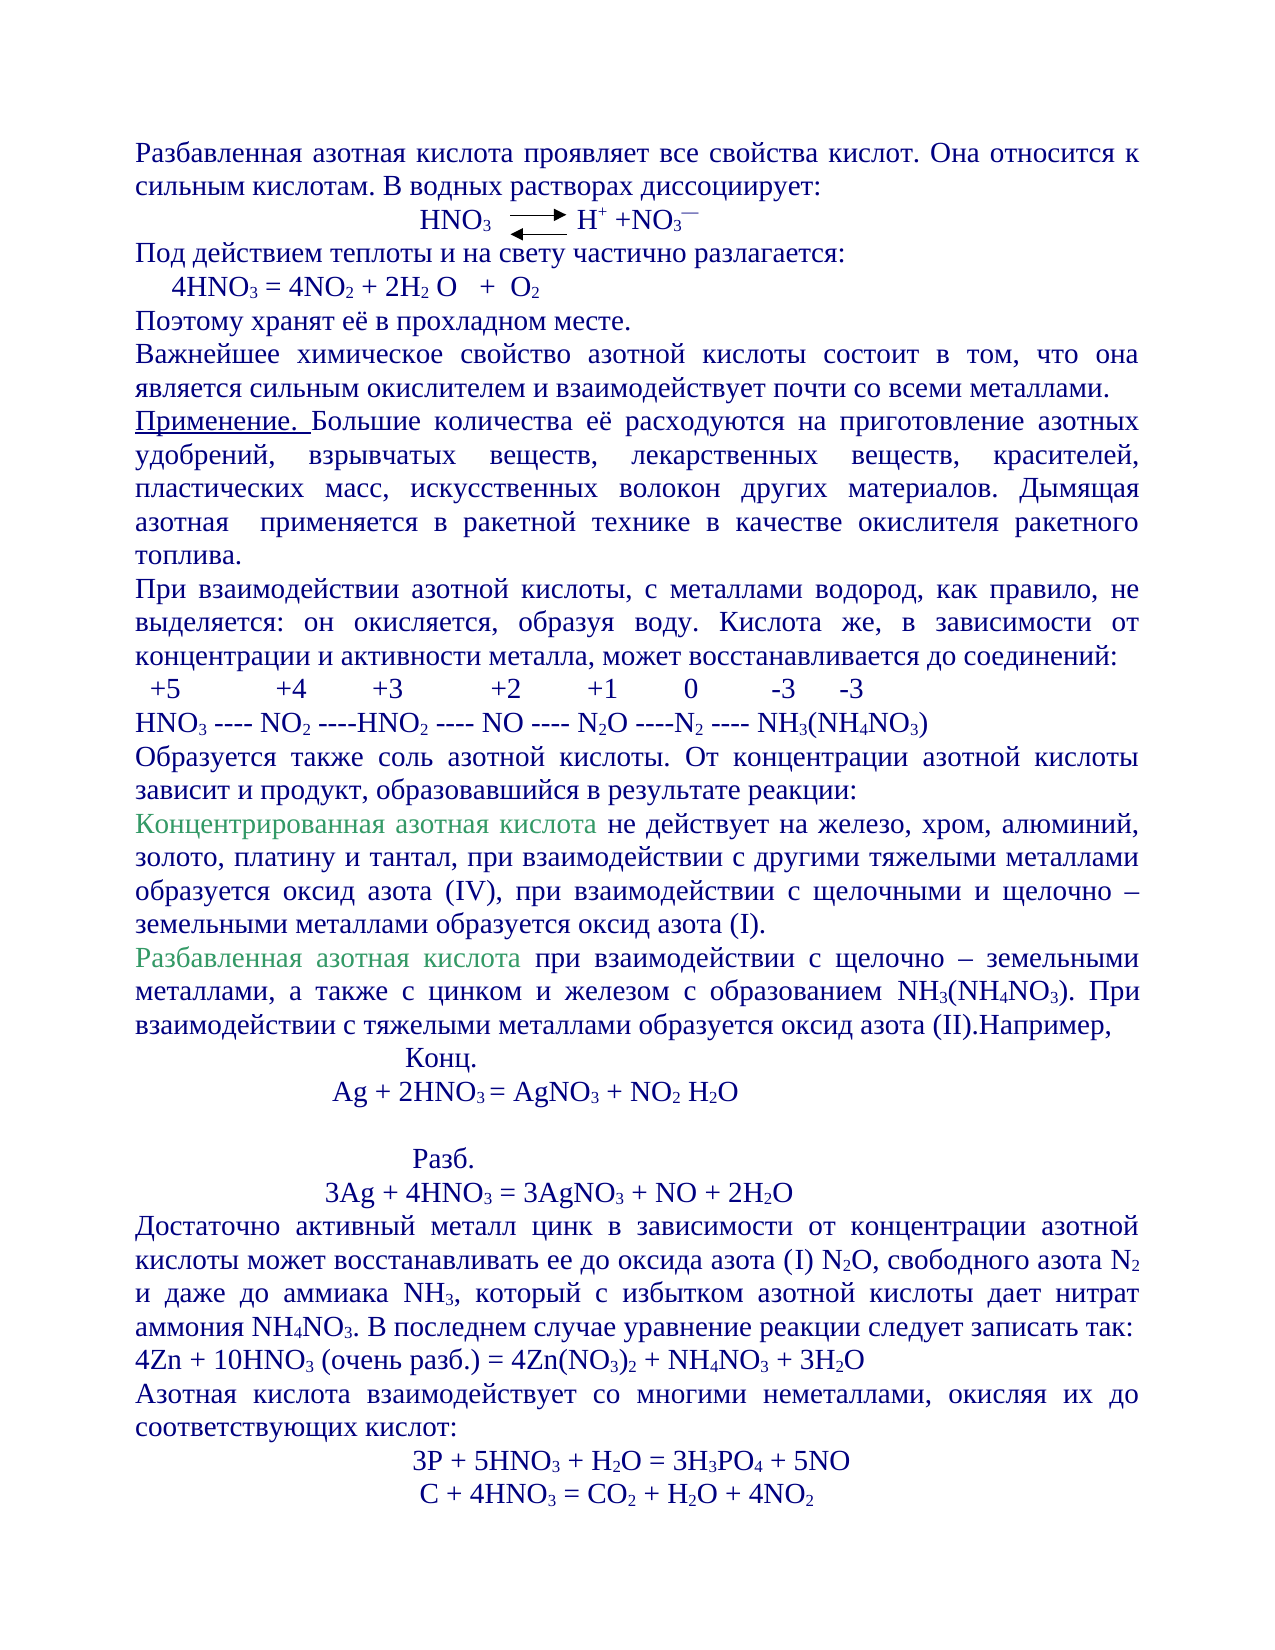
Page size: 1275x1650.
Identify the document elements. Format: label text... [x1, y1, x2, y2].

text Конц. [135, 1041, 1140, 1074]
text Разбавленная азотная кислота при взаимодействии с щелочно – земельными металлами, а также с цинком и железом с образованием NH3(NH4NO3). При взаимодействии с тяжелыми металлами образуется оксид азота (II).Например, [135, 940, 1140, 1041]
text Разбавленная азотная кислота проявляет все свойства кислот. Она относится к сильным кислотам. В водных растворах диссоциирует: [135, 135, 1140, 202]
text Разб. [135, 1141, 1140, 1175]
text Образуется также соль азотной кислоты. От концентрации азотной кислоты зависит и продукт, образовавшийся в результате реакции: [135, 739, 1140, 806]
text Азотная кислота взаимодействует со многими неметаллами, окисляя их до соответствующих кислот: [135, 1376, 1140, 1443]
text HNO3 ---- NO2 ----HNO2 ---- NO ---- N2O ----N2 ---- NH3(NH4NO3) [135, 705, 1140, 739]
text 4HNO3 = 4NO2 + 2H2 O + O2 [135, 269, 1140, 303]
text При взаимодействии азотной кислоты, с металлами водород, как правило, не выделяется: он окисляется, образуя воду. Кислота же, в зависимости от концентрации и активности металла, может восстанавливается до соединений: [135, 571, 1140, 672]
text Важнейшее химическое свойство азотной кислоты состоит в том, что она является сильным окислителем и взаимодействует почти со всеми металлами. [135, 336, 1140, 403]
text Поэтому хранят её в прохладном месте. [135, 303, 1140, 336]
text +5 +4 +3 +2 +1 0 -3 -3 [135, 672, 1140, 705]
text Под действием теплоты и на свету частично разлагается: [135, 236, 1140, 269]
text C + 4HNO3 = CO2 + H2O + 4NO2 [135, 1477, 1140, 1510]
text Концентрированная азотная кислота не действует на железо, хром, алюминий, золото, платину и тантал, при взаимодействии с другими тяжелыми металлами образуется оксид азота (IV), при взаимодействии с щелочными и щелочно – земельными металлами образуется оксид азота (I). [135, 806, 1140, 940]
text 4Zn + 10HNO3 (очень разб.) = 4Zn(NO3)2 + NH4NO3 + 3H2O [135, 1342, 1140, 1376]
text Ag + 2HNO3 = AgNO3 + NO2 H2O [135, 1074, 1140, 1108]
text Достаточно активный металл цинк в зависимости от концентрации азотной кислоты может восстанавливать ее до оксида азота (I) N2O, свободного азота N2 и даже до аммиака NH3, который с избытком азотной кислоты дает нитрат аммония NH4NO3. В последнем случае уравнение реакции следует записать так: [135, 1208, 1140, 1342]
text Применение. Большие количества её расходуются на приготовление азотных удобрений, взрывчатых веществ, лекарственных веществ, красителей, пластических масс, искусственных волокон других материалов. Дымящая азотная применяется в ракетной технике в качестве окислителя ракетного топлива. [135, 403, 1140, 571]
text HNO3 H+ +NO3— [135, 202, 1140, 236]
text 3P + 5HNO3 + H2O = 3H3PO4 + 5NO [135, 1443, 1140, 1477]
text 3Ag + 4HNO3 = 3AgNO3 + NO + 2H2O [135, 1175, 1140, 1208]
